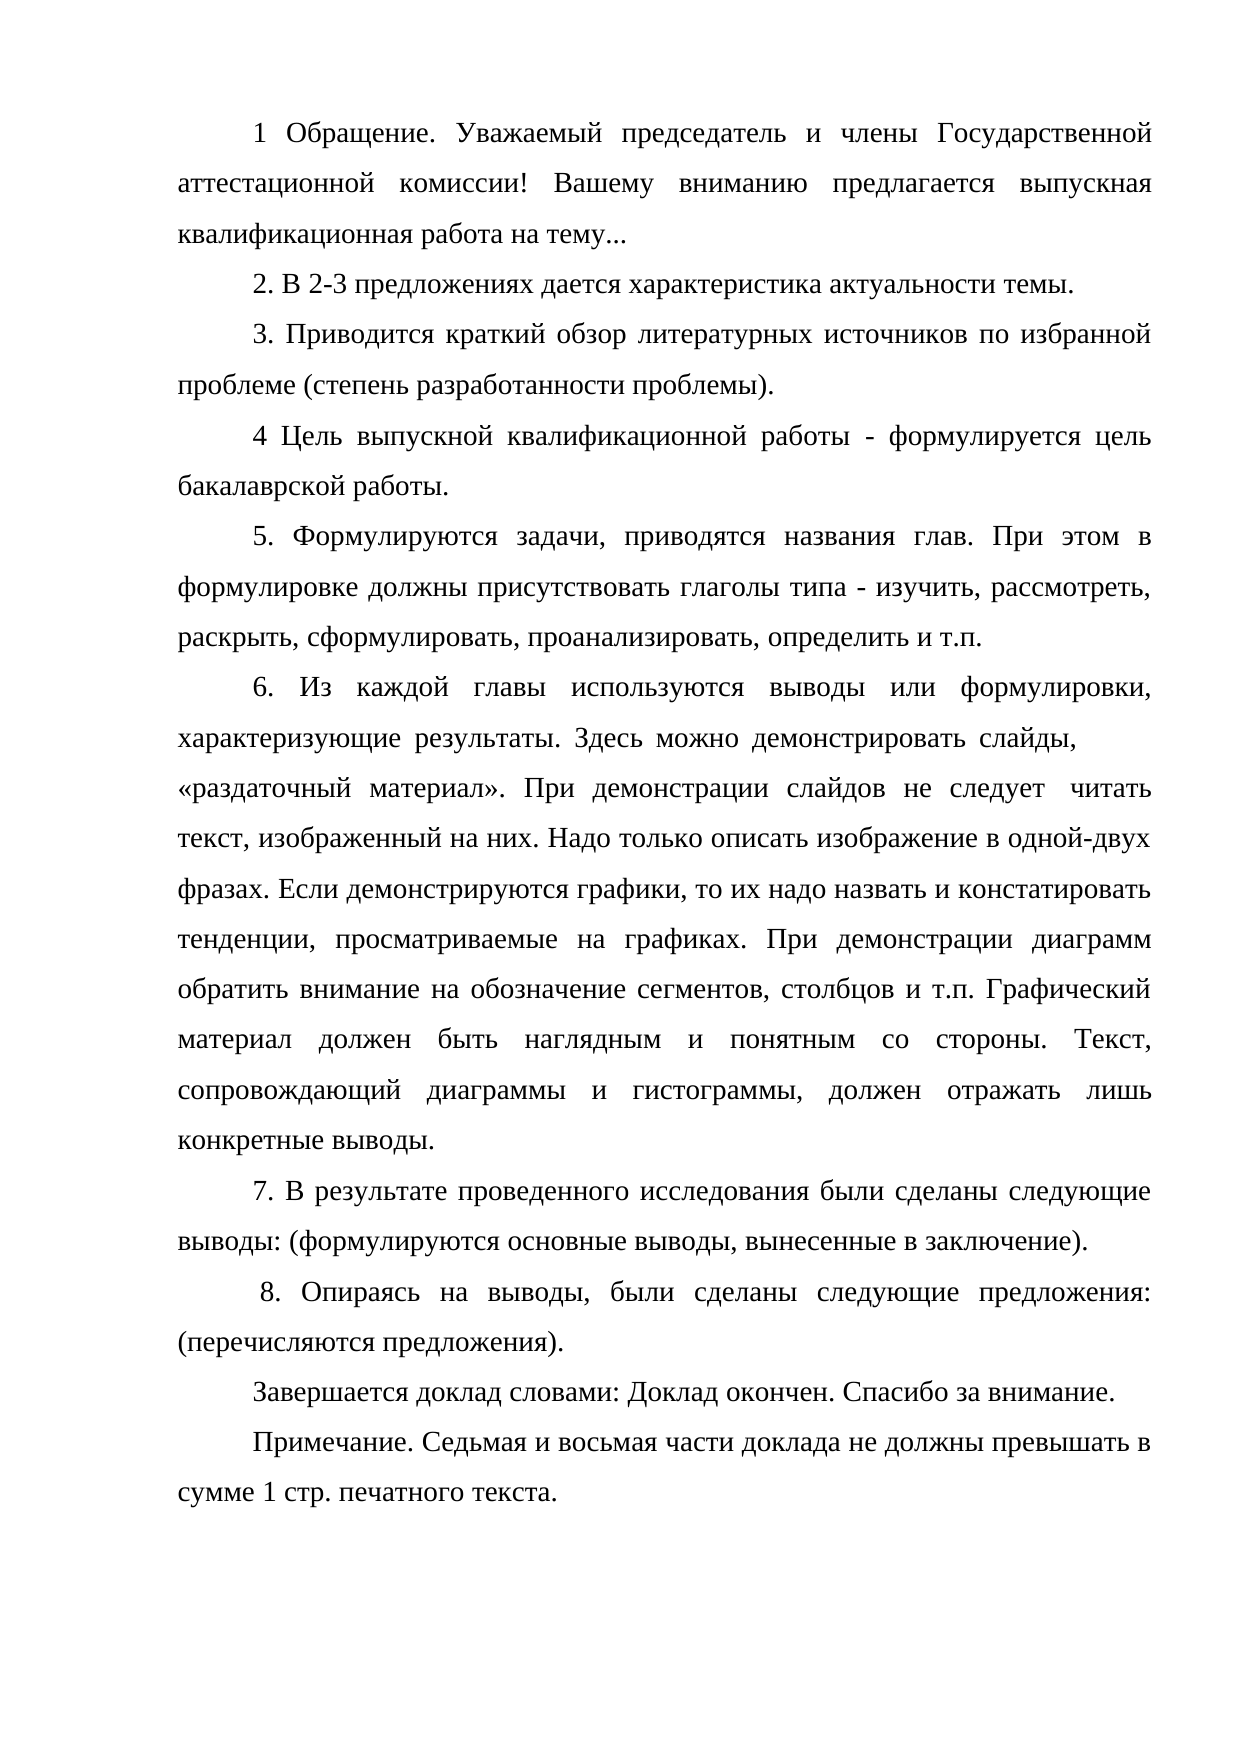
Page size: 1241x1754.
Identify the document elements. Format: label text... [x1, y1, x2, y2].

text «раздаточный материал». При демонстрации слайдов не следует читать текст, изображенный на них. Надо только описать изображение в одной-двух фразах. Если демонстрируются графики, то их надо назвать и констатировать тенденции, просматриваемые на графиках. При демонстрации диаграмм обратить внимание на обозначение сегментов, столбцов и т.п. Графический материал должен быть наглядным и понятным со стороны. Текст, сопровождающий диаграммы и гистограммы, должен отражать лишь конкретные выводы. [177, 770, 1152, 1156]
list Формулируются задачи, приводятся названия глав. При этом в формулировке должны присутствовать глаголы типа - изучить, рассмотреть, раскрыть, сформулировать, проанализировать, определить и т.п. [177, 518, 1152, 653]
list Приводится краткий обзор литературных источников по избранной проблеме (степень разработанности проблемы). [177, 317, 1152, 401]
text Примечание. Седьмая и восьмая части доклада не должны превышать в сумме 1 стр. печатного текста. [177, 1424, 1152, 1508]
list В 2-3 предложениях дается характеристика актуальности темы. [252, 266, 1152, 300]
list Опираясь на выводы, были сделаны следующие предложения: (перечисляются предложения). [177, 1274, 1152, 1358]
text Завершается доклад словами: Доклад окончен. Спасибо за внимание. [252, 1374, 1152, 1408]
text 1 Обращение. Уважаемый председатель и члены Государственной аттестационной комиссии! Вашему вниманию предлагается выпускная квалификационная работа на тему... [177, 115, 1152, 249]
list В результате проведенного исследования были сделаны следующие выводы: (формулируются основные выводы, вынесенные в заключение). [177, 1173, 1152, 1257]
text 4 Цель выпускной квалификационной работы - формулируется цель бакалаврской работы. [177, 418, 1152, 502]
list Из каждой главы используются выводы или формулировки, характеризующие результаты. Здесь можно демонстрировать слайды, [177, 669, 1152, 753]
